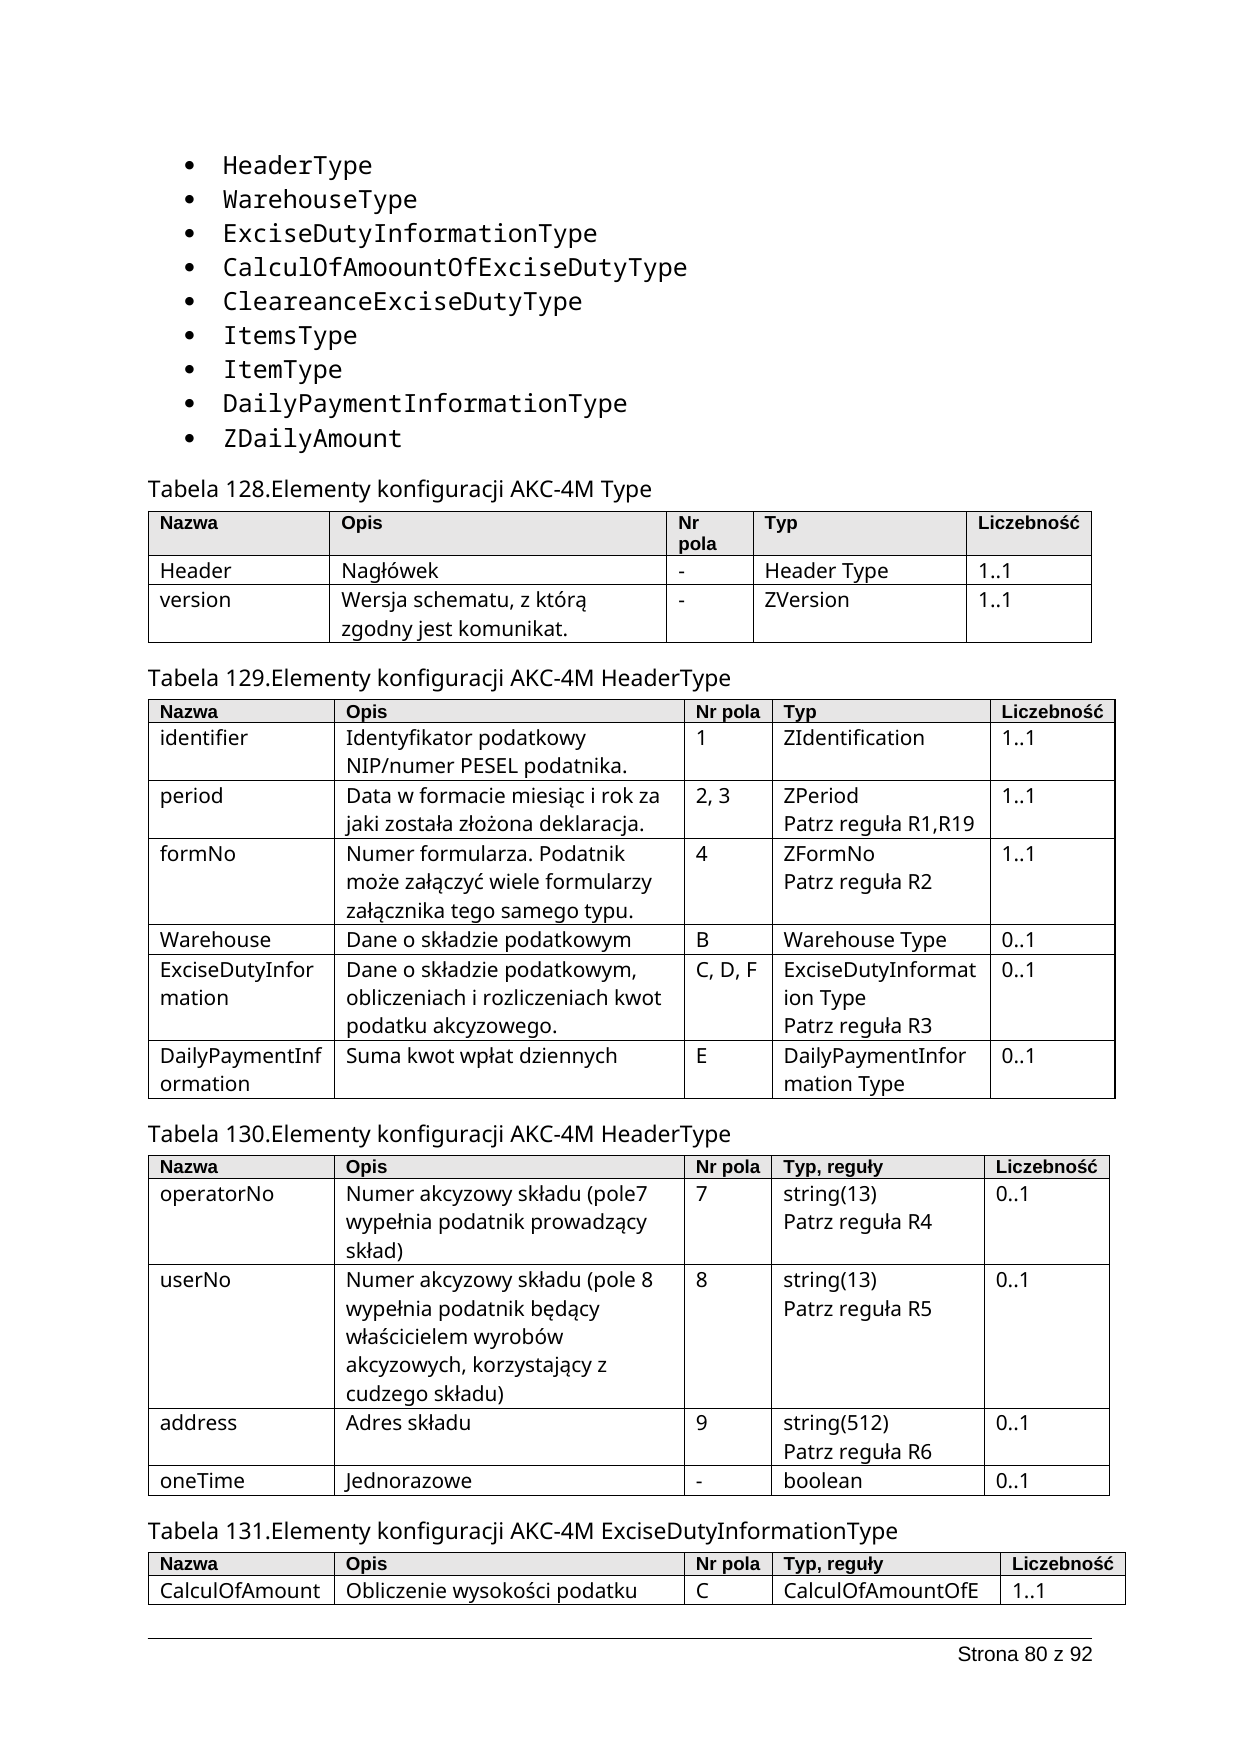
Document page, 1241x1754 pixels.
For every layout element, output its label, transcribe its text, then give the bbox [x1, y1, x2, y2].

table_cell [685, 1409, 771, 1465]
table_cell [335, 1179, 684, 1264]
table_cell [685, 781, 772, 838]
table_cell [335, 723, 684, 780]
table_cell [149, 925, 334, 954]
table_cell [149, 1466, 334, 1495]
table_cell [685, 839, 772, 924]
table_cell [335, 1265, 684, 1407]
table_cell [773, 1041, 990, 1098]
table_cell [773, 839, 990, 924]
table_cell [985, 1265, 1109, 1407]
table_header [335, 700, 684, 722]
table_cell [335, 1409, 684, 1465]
list CleareanceExciseDutyType [185, 284, 1092, 318]
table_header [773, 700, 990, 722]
list HeaderType [185, 148, 1092, 182]
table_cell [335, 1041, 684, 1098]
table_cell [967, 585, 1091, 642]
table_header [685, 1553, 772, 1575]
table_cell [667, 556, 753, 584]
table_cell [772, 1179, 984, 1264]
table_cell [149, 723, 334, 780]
list ZDailyAmount [185, 420, 1092, 454]
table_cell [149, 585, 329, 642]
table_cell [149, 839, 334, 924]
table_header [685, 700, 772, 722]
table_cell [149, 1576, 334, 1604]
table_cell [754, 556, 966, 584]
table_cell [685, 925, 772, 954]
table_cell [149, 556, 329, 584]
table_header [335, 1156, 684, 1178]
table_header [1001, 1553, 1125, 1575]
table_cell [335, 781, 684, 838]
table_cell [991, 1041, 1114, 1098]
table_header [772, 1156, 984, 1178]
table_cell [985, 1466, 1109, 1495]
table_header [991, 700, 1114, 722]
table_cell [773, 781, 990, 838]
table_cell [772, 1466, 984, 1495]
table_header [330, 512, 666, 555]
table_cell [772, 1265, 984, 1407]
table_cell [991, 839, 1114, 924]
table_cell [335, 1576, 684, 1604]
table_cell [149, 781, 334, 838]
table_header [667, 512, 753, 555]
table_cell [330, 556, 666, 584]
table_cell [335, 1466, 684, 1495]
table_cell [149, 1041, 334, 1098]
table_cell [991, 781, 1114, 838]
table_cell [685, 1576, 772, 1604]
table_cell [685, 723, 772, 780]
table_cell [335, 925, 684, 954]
list ItemsType [185, 318, 1092, 352]
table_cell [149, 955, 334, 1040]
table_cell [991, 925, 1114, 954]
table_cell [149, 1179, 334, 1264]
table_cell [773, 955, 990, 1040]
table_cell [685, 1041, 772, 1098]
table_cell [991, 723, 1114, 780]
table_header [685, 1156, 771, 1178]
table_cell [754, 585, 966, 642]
list CalculOfAmoountOfExciseDutyType [185, 250, 1092, 284]
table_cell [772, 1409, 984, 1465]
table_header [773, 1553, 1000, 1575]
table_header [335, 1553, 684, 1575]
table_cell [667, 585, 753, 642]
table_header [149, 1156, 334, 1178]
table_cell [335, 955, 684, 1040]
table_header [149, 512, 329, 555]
list WarehouseType [185, 182, 1092, 216]
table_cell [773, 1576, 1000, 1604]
list DailyPaymentInformationType [185, 386, 1092, 420]
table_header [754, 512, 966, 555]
list ExciseDutyInformationType [185, 216, 1092, 250]
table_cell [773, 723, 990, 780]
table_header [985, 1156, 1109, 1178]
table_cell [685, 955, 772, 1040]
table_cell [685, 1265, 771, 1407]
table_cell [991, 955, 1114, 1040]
list ItemType [185, 352, 1092, 386]
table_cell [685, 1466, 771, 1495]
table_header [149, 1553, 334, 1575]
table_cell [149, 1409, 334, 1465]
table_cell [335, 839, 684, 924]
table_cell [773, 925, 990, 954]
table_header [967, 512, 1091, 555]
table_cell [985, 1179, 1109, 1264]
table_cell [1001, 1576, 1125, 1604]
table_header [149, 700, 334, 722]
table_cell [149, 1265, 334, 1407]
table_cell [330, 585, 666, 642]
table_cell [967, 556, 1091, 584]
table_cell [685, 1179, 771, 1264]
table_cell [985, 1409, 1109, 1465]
